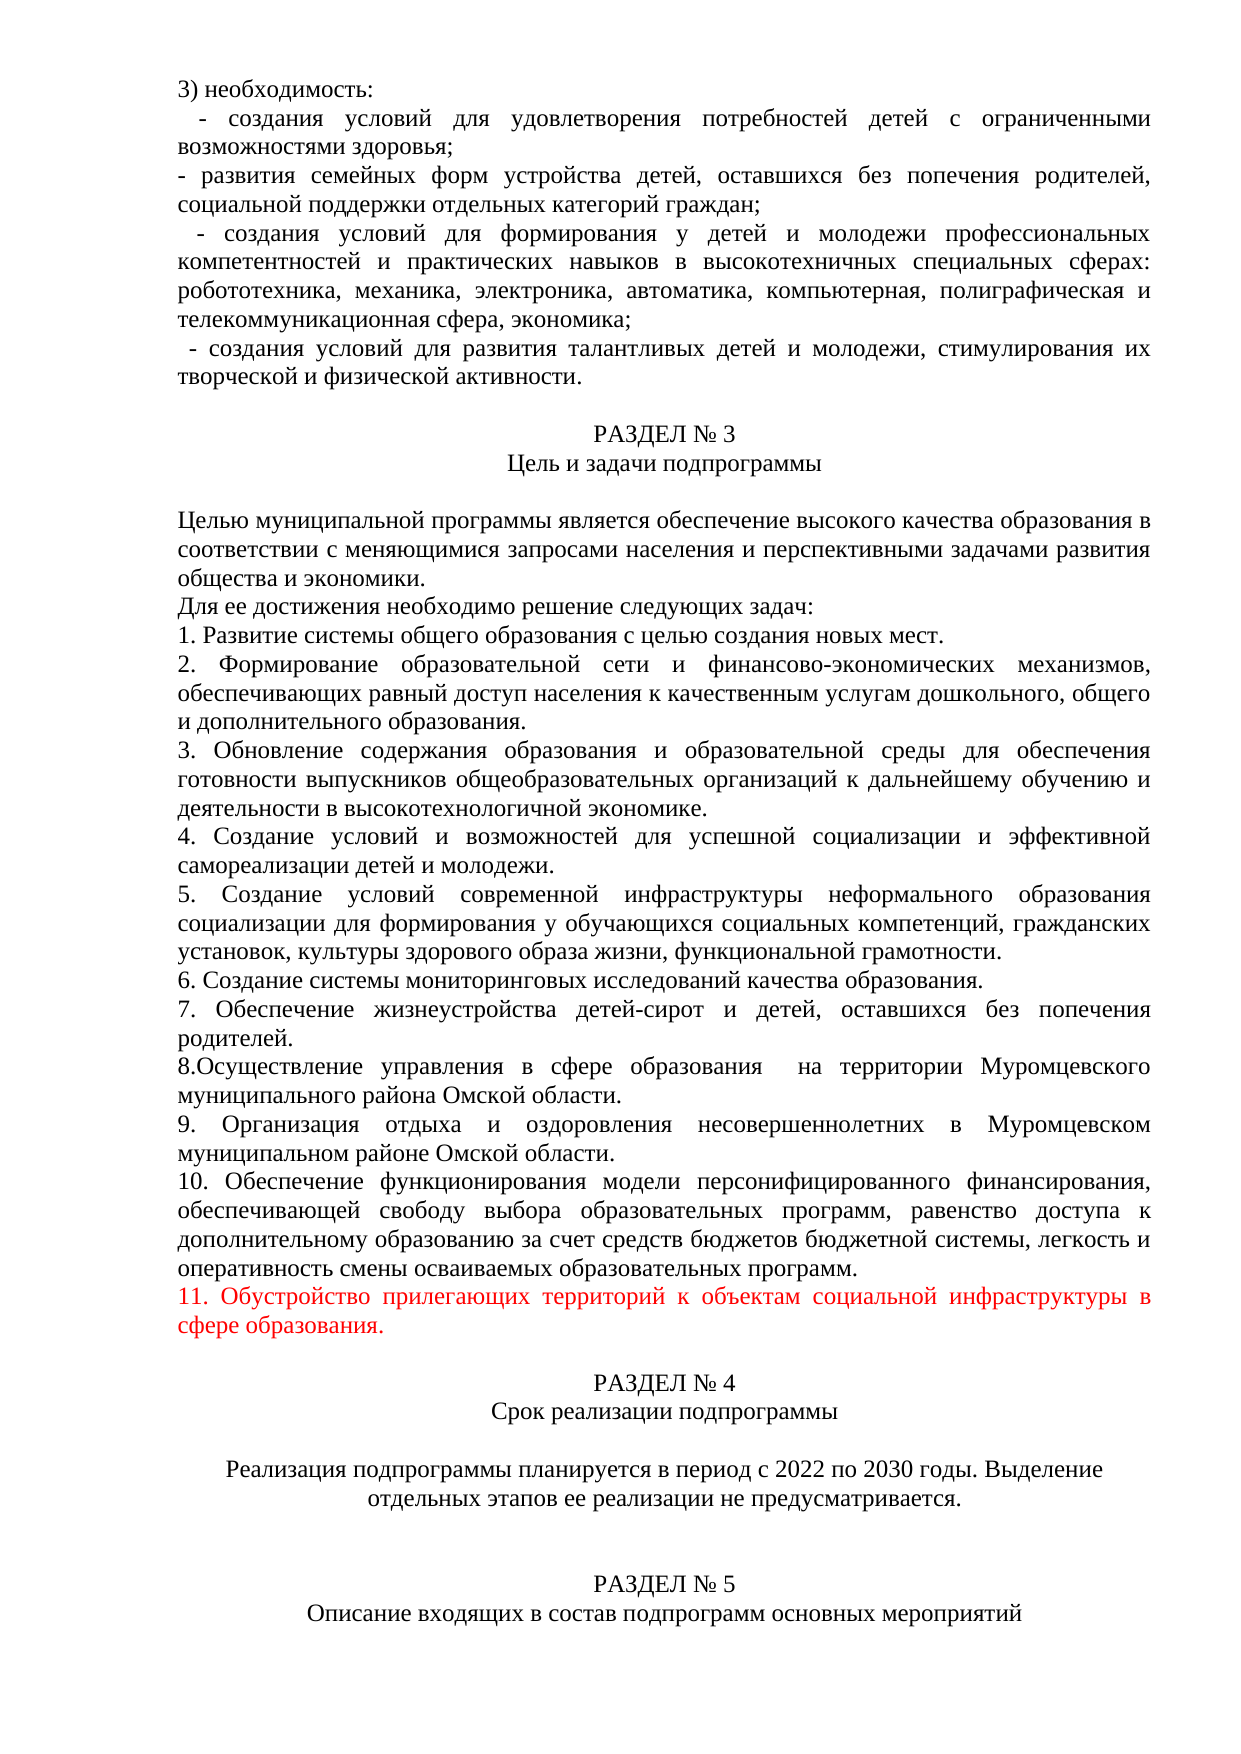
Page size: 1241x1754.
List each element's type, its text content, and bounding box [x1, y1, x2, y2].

text Реализация подпрограммы планируется в период с 2022 по 2030 годы. Выделение отдельных этапов ее реализации не предусматривается. [177, 1454, 1152, 1511]
text 3. Обновление содержания образования и образовательной среды для обеспечения готовности выпускников общеобразовательных организаций к дальнейшему обучению и деятельности в высокотехнологичной экономике. [177, 735, 1152, 821]
text Для ее достижения необходимо решение следующих задач: [177, 591, 1152, 620]
text - создания условий для формирования у детей и молодежи профессиональных компетентностей и практических навыков в высокотехничных специальных сферах: робототехника, механика, электроника, автоматика, компьютерная, полиграфическая и телекоммуникационная сфера, экономика; [177, 218, 1152, 333]
text 1. Развитие системы общего образования с целью создания новых мест. [177, 620, 1152, 649]
text Целью муниципальной программы является обеспечение высокого качества образования в соответствии с меняющимися запросами населения и перспективными задачами развития общества и экономики. [177, 505, 1152, 591]
text 10. Обеспечение функционирования модели персонифицированного финансирования, обеспечивающей свободу выбора образовательных программ, равенство доступа к дополнительному образованию за счет средств бюджетов бюджетной системы, легкость и оперативность смены осваиваемых образовательных программ. [177, 1166, 1152, 1281]
text Описание входящих в состав подпрограмм основных мероприятий [177, 1598, 1152, 1626]
text - создания условий для удовлетворения потребностей детей с ограниченными возможностями здоровья; [177, 103, 1152, 160]
text РАЗДЕЛ № 4 [177, 1368, 1152, 1396]
text Срок реализации подпрограммы [177, 1396, 1152, 1425]
text 9. Организация отдыха и оздоровления несовершеннолетних в Муромцевском муниципальном районе Омской области. [177, 1109, 1152, 1166]
text 5. Создание условий современной инфраструктуры неформального образования социализации для формирования у обучающихся социальных компетенций, гражданских установок, культуры здорового образа жизни, функциональной грамотности. [177, 879, 1152, 965]
text - создания условий для развития талантливых детей и молодежи, стимулирования их творческой и физической активности. [177, 333, 1152, 390]
text РАЗДЕЛ № 5 [177, 1569, 1152, 1598]
text 3) необходимость: [177, 74, 1152, 103]
text 7. Обеспечение жизнеустройства детей-сирот и детей, оставшихся без попечения родителей. [177, 994, 1152, 1051]
text 11. Обустройство прилегающих территорий к объектам социальной инфраструктуры в сфере образования. [177, 1281, 1152, 1339]
text РАЗДЕЛ № 3 [177, 419, 1152, 448]
text - развития семейных форм устройства детей, оставшихся без попечения родителей, социальной поддержки отдельных категорий граждан; [177, 160, 1152, 218]
text 2. Формирование образовательной сети и финансово-экономических механизмов, обеспечивающих равный доступ населения к качественным услугам дошкольного, общего и дополнительного образования. [177, 649, 1152, 735]
text 8.Осуществление управления в сфере образования на территории Муромцевского муниципального района Омской области. [177, 1051, 1152, 1109]
text 6. Создание системы мониторинговых исследований качества образования. [177, 965, 1152, 994]
text Цель и задачи подпрограммы [177, 448, 1152, 476]
text 4. Создание условий и возможностей для успешной социализации и эффективной самореализации детей и молодежи. [177, 821, 1152, 879]
